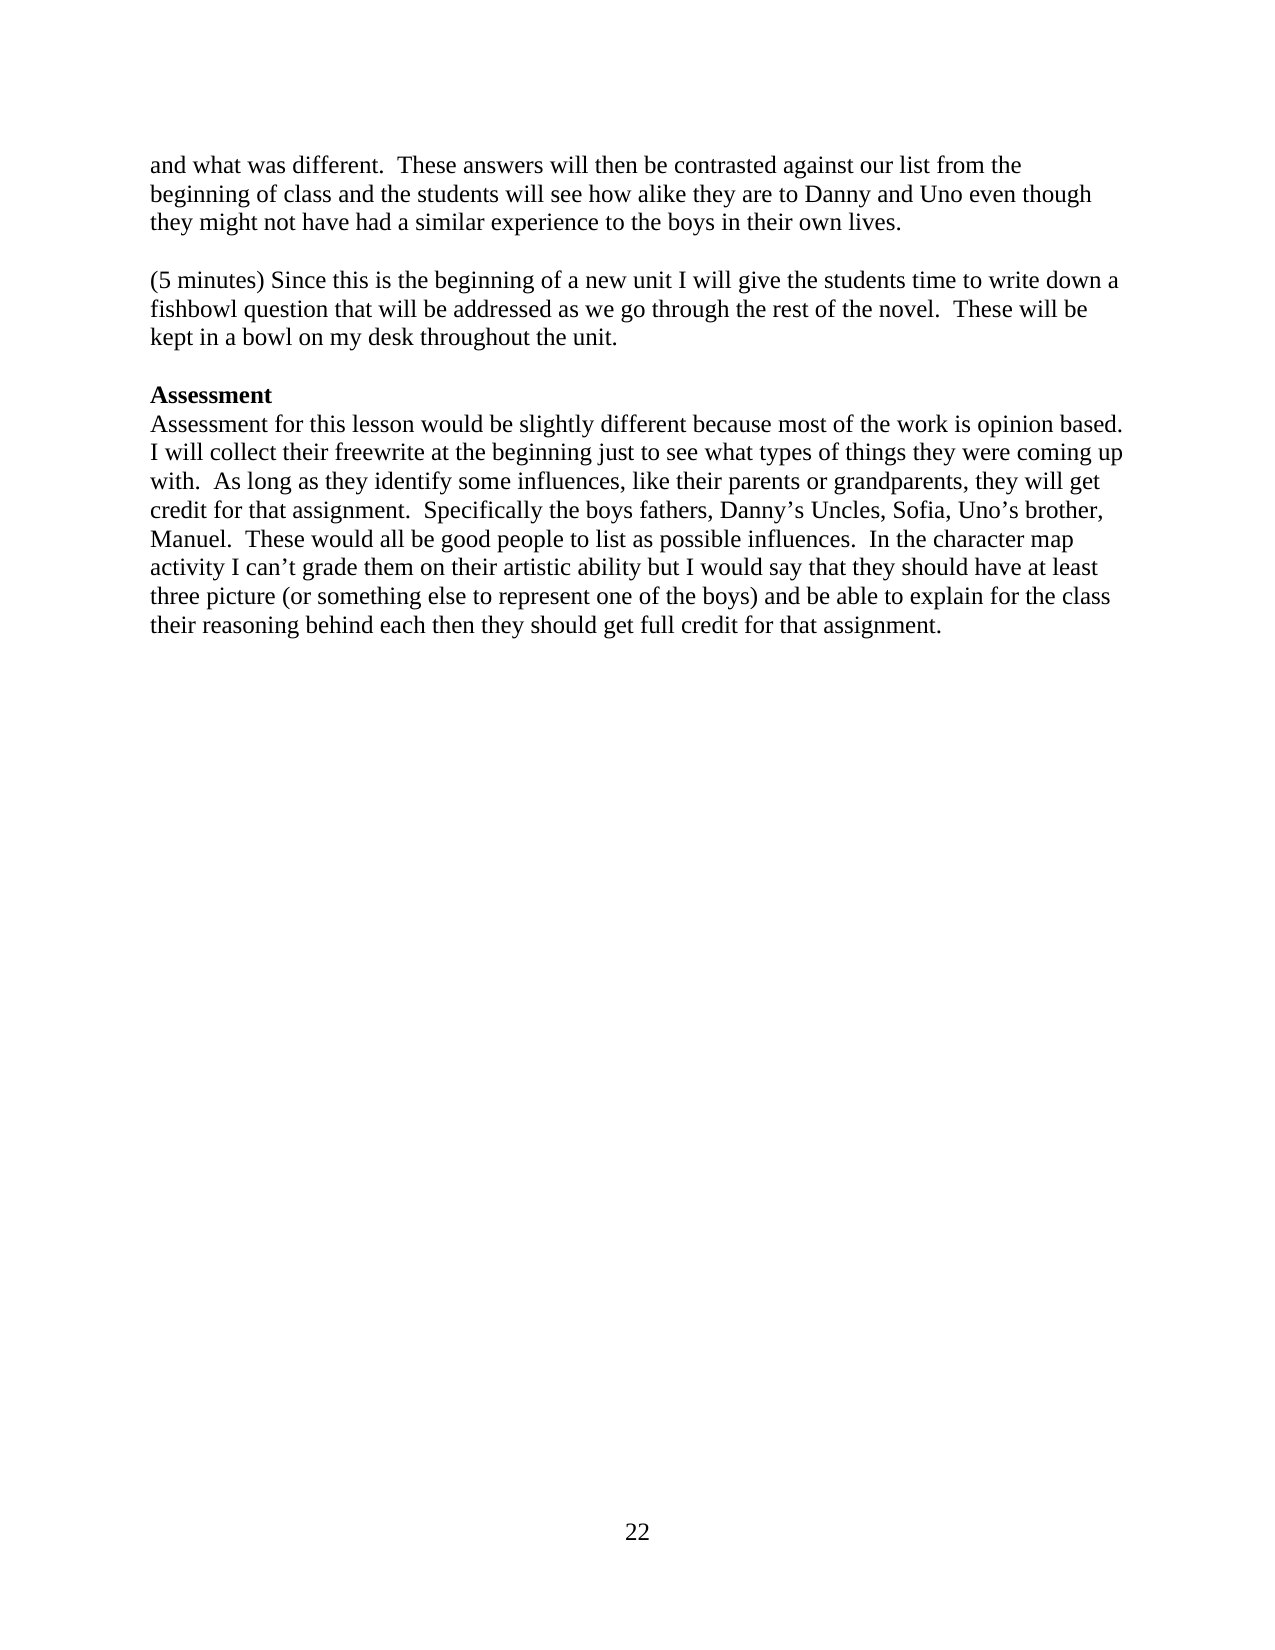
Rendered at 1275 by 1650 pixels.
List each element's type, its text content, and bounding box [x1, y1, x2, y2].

text Assessment for this lesson would be slightly different because most of the work is opinion based. I will collect their freewrite at the beginning just to see what types of things they were coming up with. As long as they identify some influences, like their parents or grandparents, they will get credit for that assignment. Specifically the boys fathers, Danny’s Uncles, Sofia, Uno’s brother, Manuel. These would all be good people to list as possible influences. In the character map activity I can’t grade them on their artistic ability but I would say that they should have at least three picture (or something else to represent one of the boys) and be able to explain for the class their reasoning behind each then they should get full credit for that assignment. [150, 409, 1125, 639]
text Assessment [150, 380, 1125, 409]
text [150, 150, 1125, 236]
text (5 minutes) Since this is the beginning of a new unit I will give the students time to write down a fishbowl question that will be addressed as we go through the rest of the novel. These will be kept in a bowl on my desk throughout the unit. [150, 265, 1125, 351]
